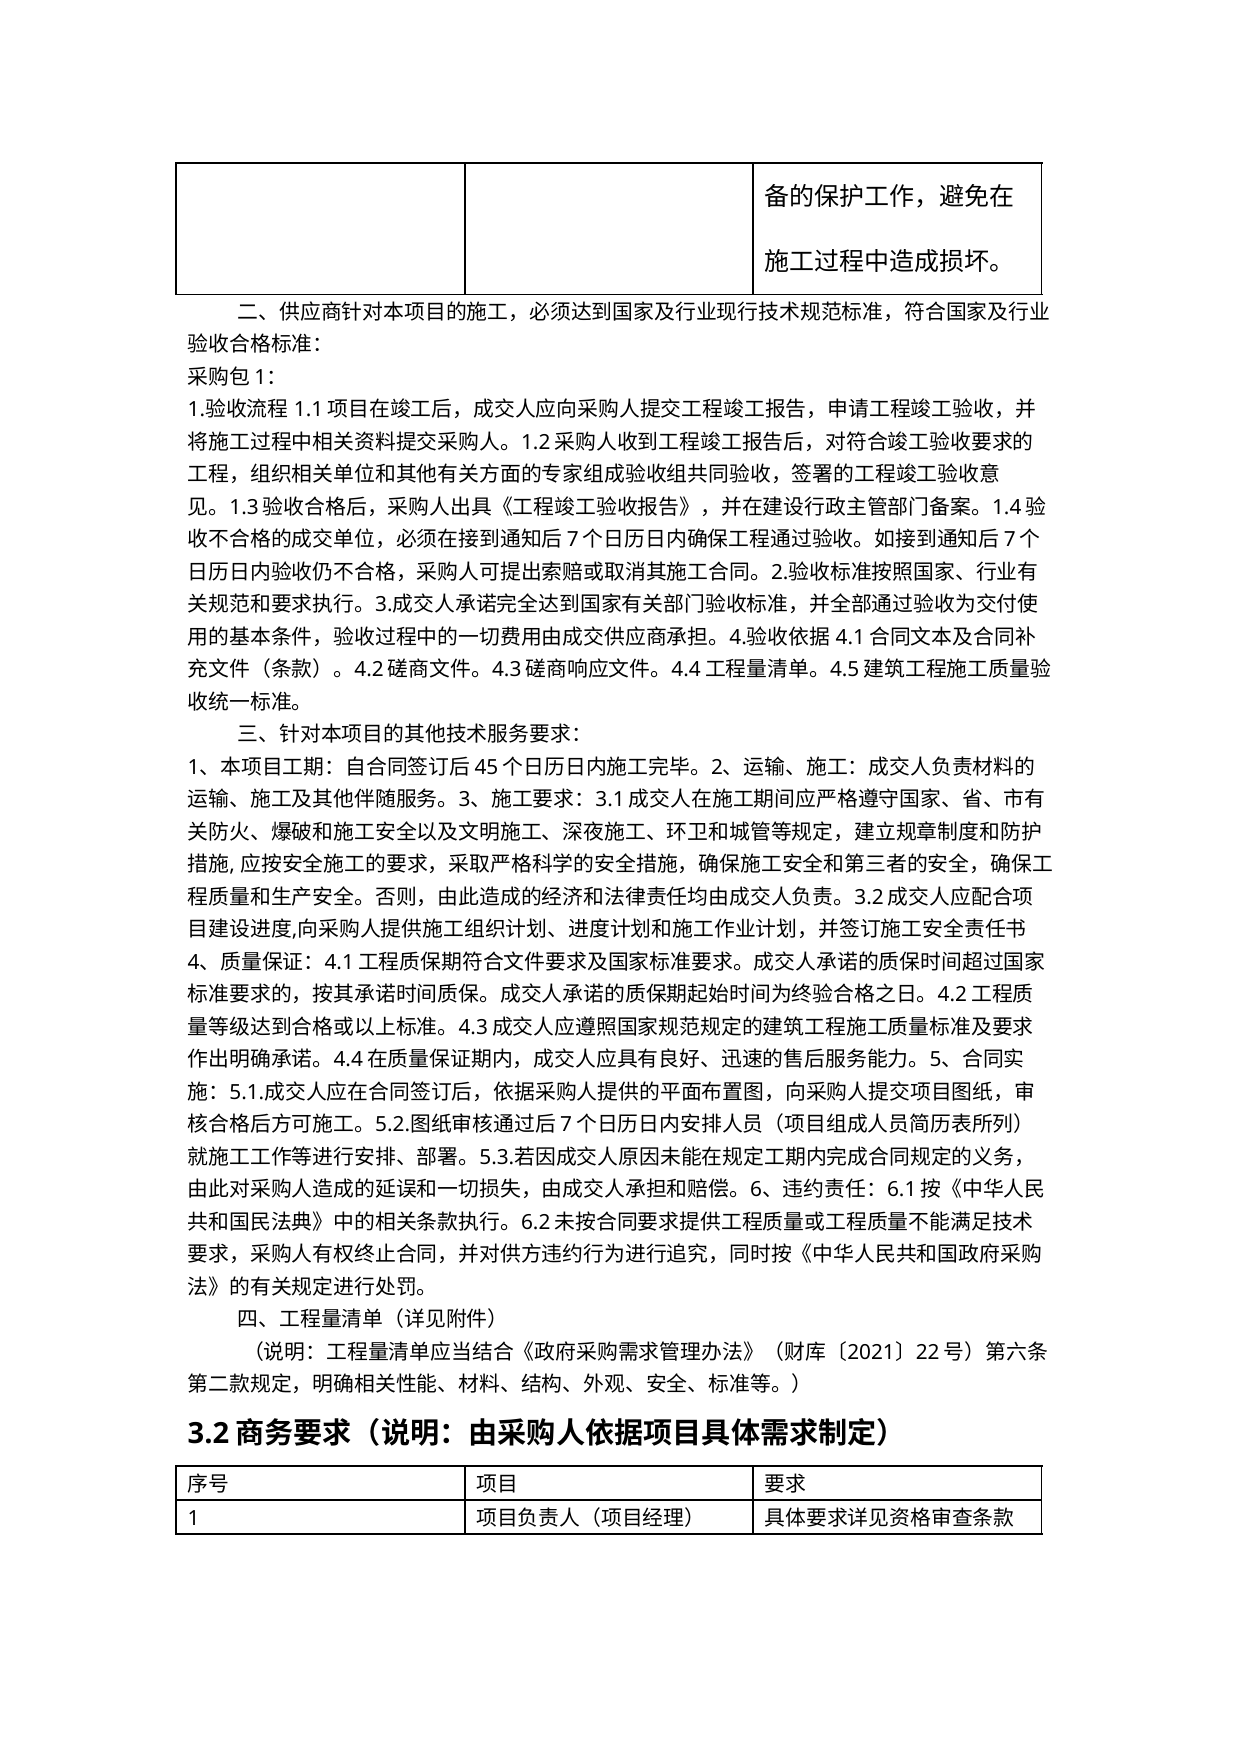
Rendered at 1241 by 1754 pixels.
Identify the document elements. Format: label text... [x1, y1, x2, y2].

table_header 序号 [177, 1467, 464, 1499]
text 四、工程量清单（详见附件） [187, 1303, 1053, 1335]
table_cell 项目负责人（项目经理） [466, 1501, 752, 1533]
table_cell [466, 164, 752, 293]
table_cell 1 [177, 164, 464, 293]
table_header 要求 [754, 1467, 1041, 1499]
text 3.2商务要求（说明：由采购人依据项目具体需求制定） [187, 1400, 1053, 1465]
text 二、供应商针对本项目的施工，必须达到国家及行业现行技术规范标准，符合国家及行业验收合格标准： [187, 295, 1053, 360]
text 1、本项目工期：自合同签订后45个日历日内施工完毕。2、运输、施工：成交人负责材料的运输、施工及其他伴随服务。3、施工要求：3.1成交人在施工期间应严格遵守国家、省、市有关防火、爆破和施工安全以及文明施工、深夜施工、环卫和城管等规定，建立规章制度和防护措施, 应按安全施工的要求，采取严格科学的安全措施，确保施工安全和第三者的安全，确保工程质量和生产安全。否则，由此造成的经济和法律责任均由成交人负责。3.2成交人应配合项目建设进度,向采购人提供施工组织计划、进度计划和施工作业计划，并签订施工安全责任书4、质量保证：4.1工程质保期符合文件要求及国家标准要求。成交人承诺的质保时间超过国家标准要求的，按其承诺时间质保。成交人承诺的质保期起始时间为终验合格之日。4.2工程质量等级达到合格或以上标准。4.3成交人应遵照国家规范规定的建筑工程施工质量标准及要求作出明确承诺。4.4在质量保证期内，成交人应具有良好、迅速的售后服务能力。5、合同实施：5.1.成交人应在合同签订后，依据采购人提供的平面布置图，向采购人提交项目图纸，审核合格后方可施工。5.2.图纸审核通过后7个日历日内安排人员（项目组成人员简历表所列）就施工工作等进行安排、部署。5.3.若因成交人原因未能在规定工期内完成合同规定的义务，由此对采购人造成的延误和一切损失，由成交人承担和赔偿。6、违约责任：6.1按《中华人民共和国民法典》中的相关条款执行。6.2未按合同要求提供工程质量或工程质量不能满足技术要求，采购人有权终止合同，并对供方违约行为进行追究，同时按《中华人民共和国政府采购法》的有关规定进行处罚。 [187, 750, 1053, 1303]
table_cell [754, 164, 1041, 293]
text （说明：工程量清单应当结合《政府采购需求管理办法》（财库〔2021〕22号）第六条第二款规定，明确相关性能、材料、结构、外观、安全、标准等。） [187, 1335, 1053, 1400]
table_header 项目 [466, 1467, 752, 1499]
table_cell 具体要求详见资格审查条款 [754, 1501, 1041, 1533]
text 1.验收流程 1.1项目在竣工后，成交人应向采购人提交工程竣工报告，申请工程竣工验收，并将施工过程中相关资料提交采购人。1.2采购人收到工程竣工报告后，对符合竣工验收要求的工程，组织相关单位和其他有关方面的专家组成验收组共同验收，签署的工程竣工验收意见。1.3验收合格后，采购人出具《工程竣工验收报告》，并在建设行政主管部门备案。1.4验收不合格的成交单位，必须在接到通知后7个日历日内确保工程通过验收。如接到通知后7个日历日内验收仍不合格，采购人可提出索赔或取消其施工合同。2.验收标准按照国家、行业有关规范和要求执行。3.成交人承诺完全达到国家有关部门验收标准，并全部通过验收为交付使用的基本条件，验收过程中的一切费用由成交供应商承担。4.验收依据 4.1合同文本及合同补充文件（条款）。4.2磋商文件。4.3磋商响应文件。4.4工程量清单。4.5建筑工程施工质量验收统一标准。 [187, 393, 1053, 718]
table_cell 1 [177, 1501, 464, 1533]
text 采购包1： [187, 360, 1053, 393]
text 三、针对本项目的其他技术服务要求： [187, 718, 1053, 750]
